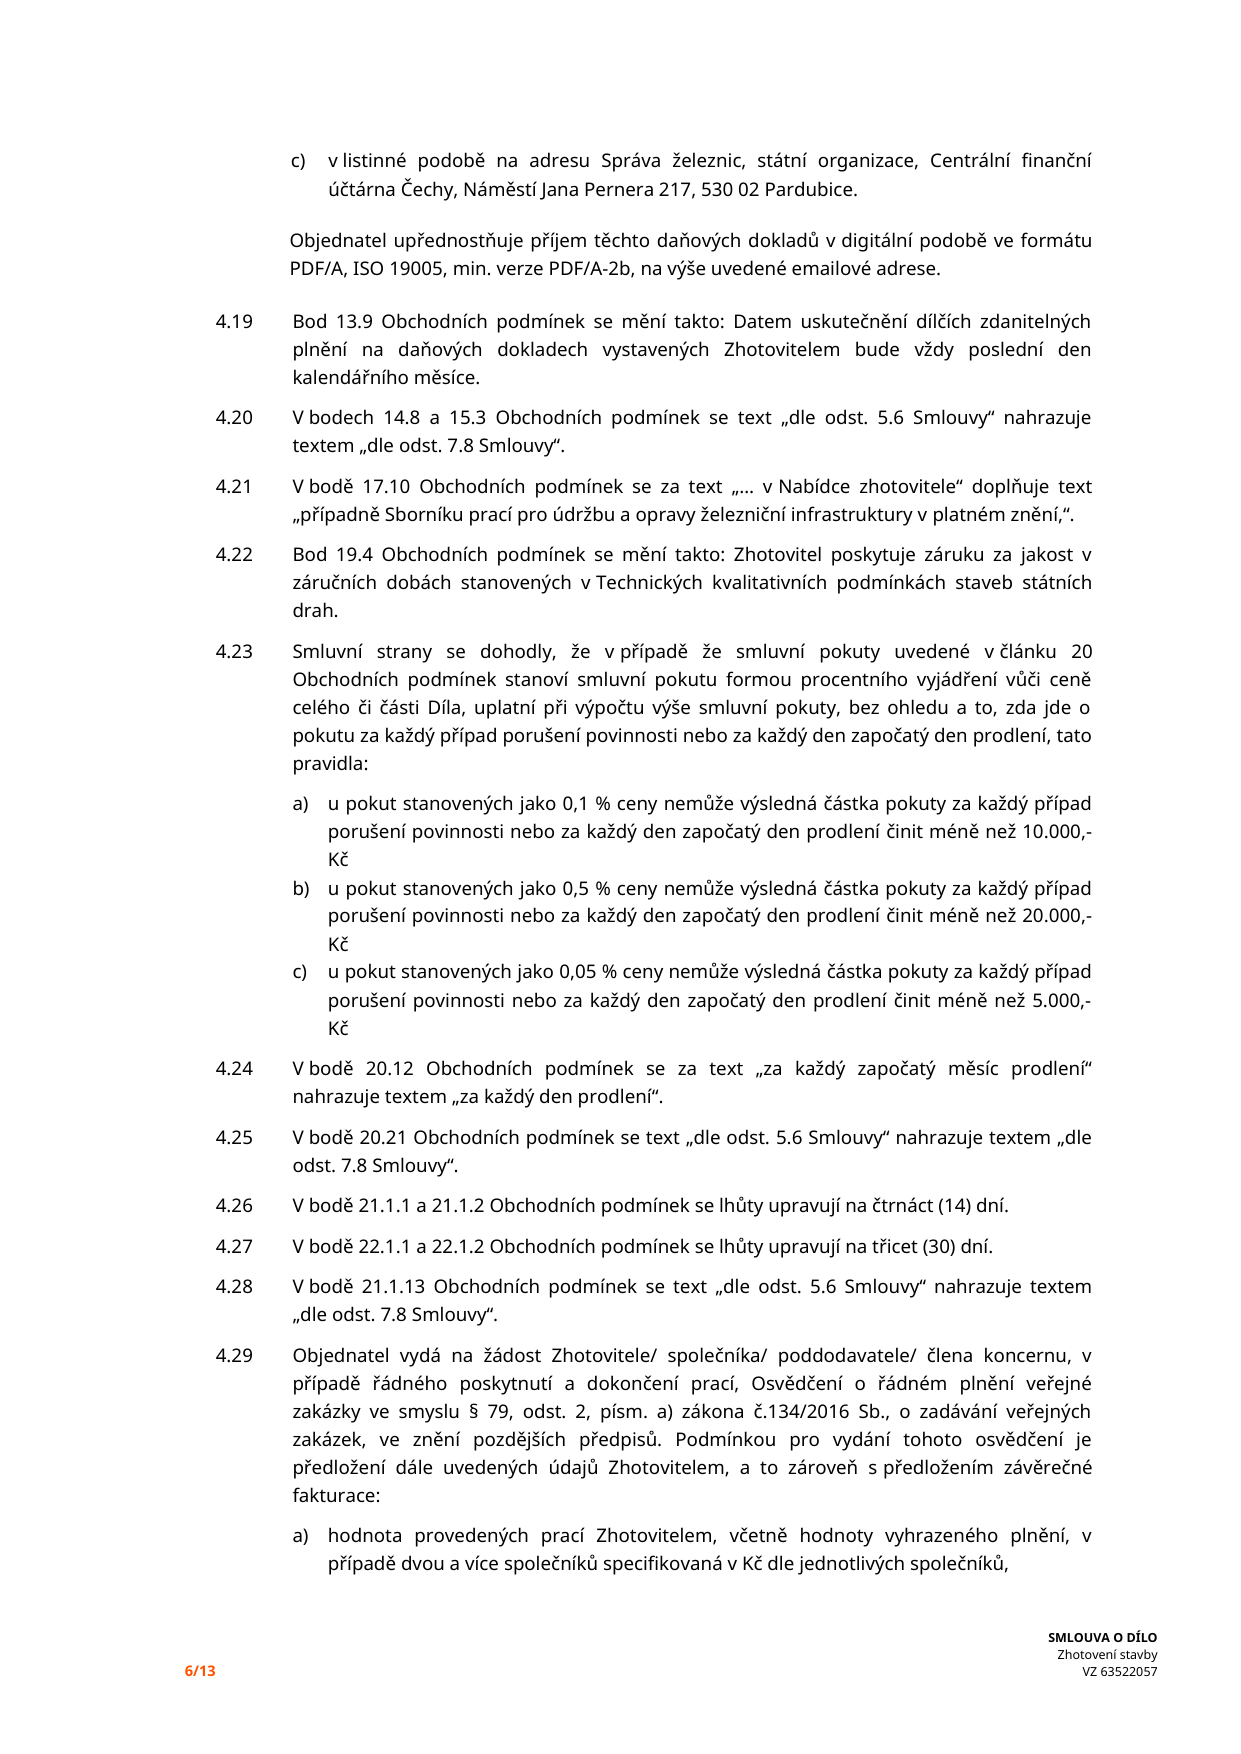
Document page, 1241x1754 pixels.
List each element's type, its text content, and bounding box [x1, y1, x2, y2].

text V bodě 20.12 Obchodních podmínek se za text „za každý započatý měsíc prodlení“ nahrazuje textem „za každý den prodlení“. [216, 1055, 1093, 1109]
text Bod 13.9 Obchodních podmínek se mění takto: Datem uskutečnění dílčích zdanitelných plnění na daňových dokladech vystavených Zhotovitelem bude vždy poslední den kalendářního měsíce. [216, 308, 1093, 389]
text u pokut stanovených jako 0,5 % ceny nemůže výsledná částka pokuty za každý případ porušení povinnosti nebo za každý den započatý den prodlení činit méně než 20.000,- Kč [292, 875, 1093, 956]
text Bod 19.4 Obchodních podmínek se mění takto: Zhotovitel poskytuje záruku za jakost v záručních dobách stanovených v Technických kvalitativních podmínkách staveb státních drah. [216, 542, 1093, 623]
text Smluvní strany se dohodly, že v případě že smluvní pokuty uvedené v článku 20 Obchodních podmínek stanoví smluvní pokutu formou procentního vyjádření vůči ceně celého či části Díla, uplatní při výpočtu výše smluvní pokuty, bez ohledu a to, zda jde o pokutu za každý případ porušení povinnosti nebo za každý den započatý den prodlení, tato pravidla: [216, 638, 1093, 776]
text u pokut stanovených jako 0,05 % ceny nemůže výsledná částka pokuty za každý případ porušení povinnosti nebo za každý den započatý den prodlení činit méně než 5.000,- Kč [292, 959, 1093, 1040]
text V bodě 20.21 Obchodních podmínek se text „dle odst. 5.6 Smlouvy“ nahrazuje textem „dle odst. 7.8 Smlouvy“. [216, 1124, 1093, 1177]
list hodnota provedených prací Zhotovitelem, včetně hodnoty vyhrazeného plnění, v případě dvou a více společníků specifikovaná v Kč dle jednotlivých společníků, [292, 1523, 1093, 1576]
list v listinné podobě na adresu Správa železnic, státní organizace, Centrální finanční účtárna Čechy, Náměstí Jana Pernera 217, 530 02 Pardubice. [291, 147, 1093, 202]
text V bodě 21.1.13 Obchodních podmínek se text „dle odst. 5.6 Smlouvy“ nahrazuje textem „dle odst. 7.8 Smlouvy“. [216, 1273, 1093, 1327]
list u pokut stanovených jako 0,1 % ceny nemůže výsledná částka pokuty za každý případ porušení povinnosti nebo za každý den započatý den prodlení činit méně než 10.000,- Kč [292, 791, 1093, 872]
text Objednatel upřednostňuje příjem těchto daňových dokladů v digitální podobě ve formátu PDF/A, ISO 19005, min. verze PDF/A-2b, na výše uvedené emailové adrese. [289, 227, 1093, 280]
text V bodě 17.10 Obchodních podmínek se za text „… v Nabídce zhotovitele“ doplňuje text „případně Sborníku prací pro údržbu a opravy železniční infrastruktury v platném znění,“. [216, 473, 1093, 527]
text Objednatel vydá na žádost Zhotovitele/ společníka/ poddodavatele/ člena koncernu, v případě řádného poskytnutí a dokončení prací, Osvědčení o řádném plnění veřejné zakázky ve smyslu § 79, odst. 2, písm. a) zákona č.134/2016 Sb., o zadávání veřejných zakázek, ve znění pozdějších předpisů. Podmínkou pro vydání tohoto osvědčení je předložení dále uvedených údajů Zhotovitelem, a to zároveň s předložením závěrečné fakturace: [216, 1342, 1093, 1508]
text V bodě 21.1.1 a 21.1.2 Obchodních podmínek se lhůty upravují na čtrnáct (14) dní. [216, 1192, 1093, 1218]
text V bodech 14.8 a 15.3 Obchodních podmínek se text „dle odst. 5.6 Smlouvy“ nahrazuje textem „dle odst. 7.8 Smlouvy“. [216, 404, 1093, 458]
text V bodě 22.1.1 a 22.1.2 Obchodních podmínek se lhůty upravují na třicet (30) dní. [216, 1233, 1093, 1258]
